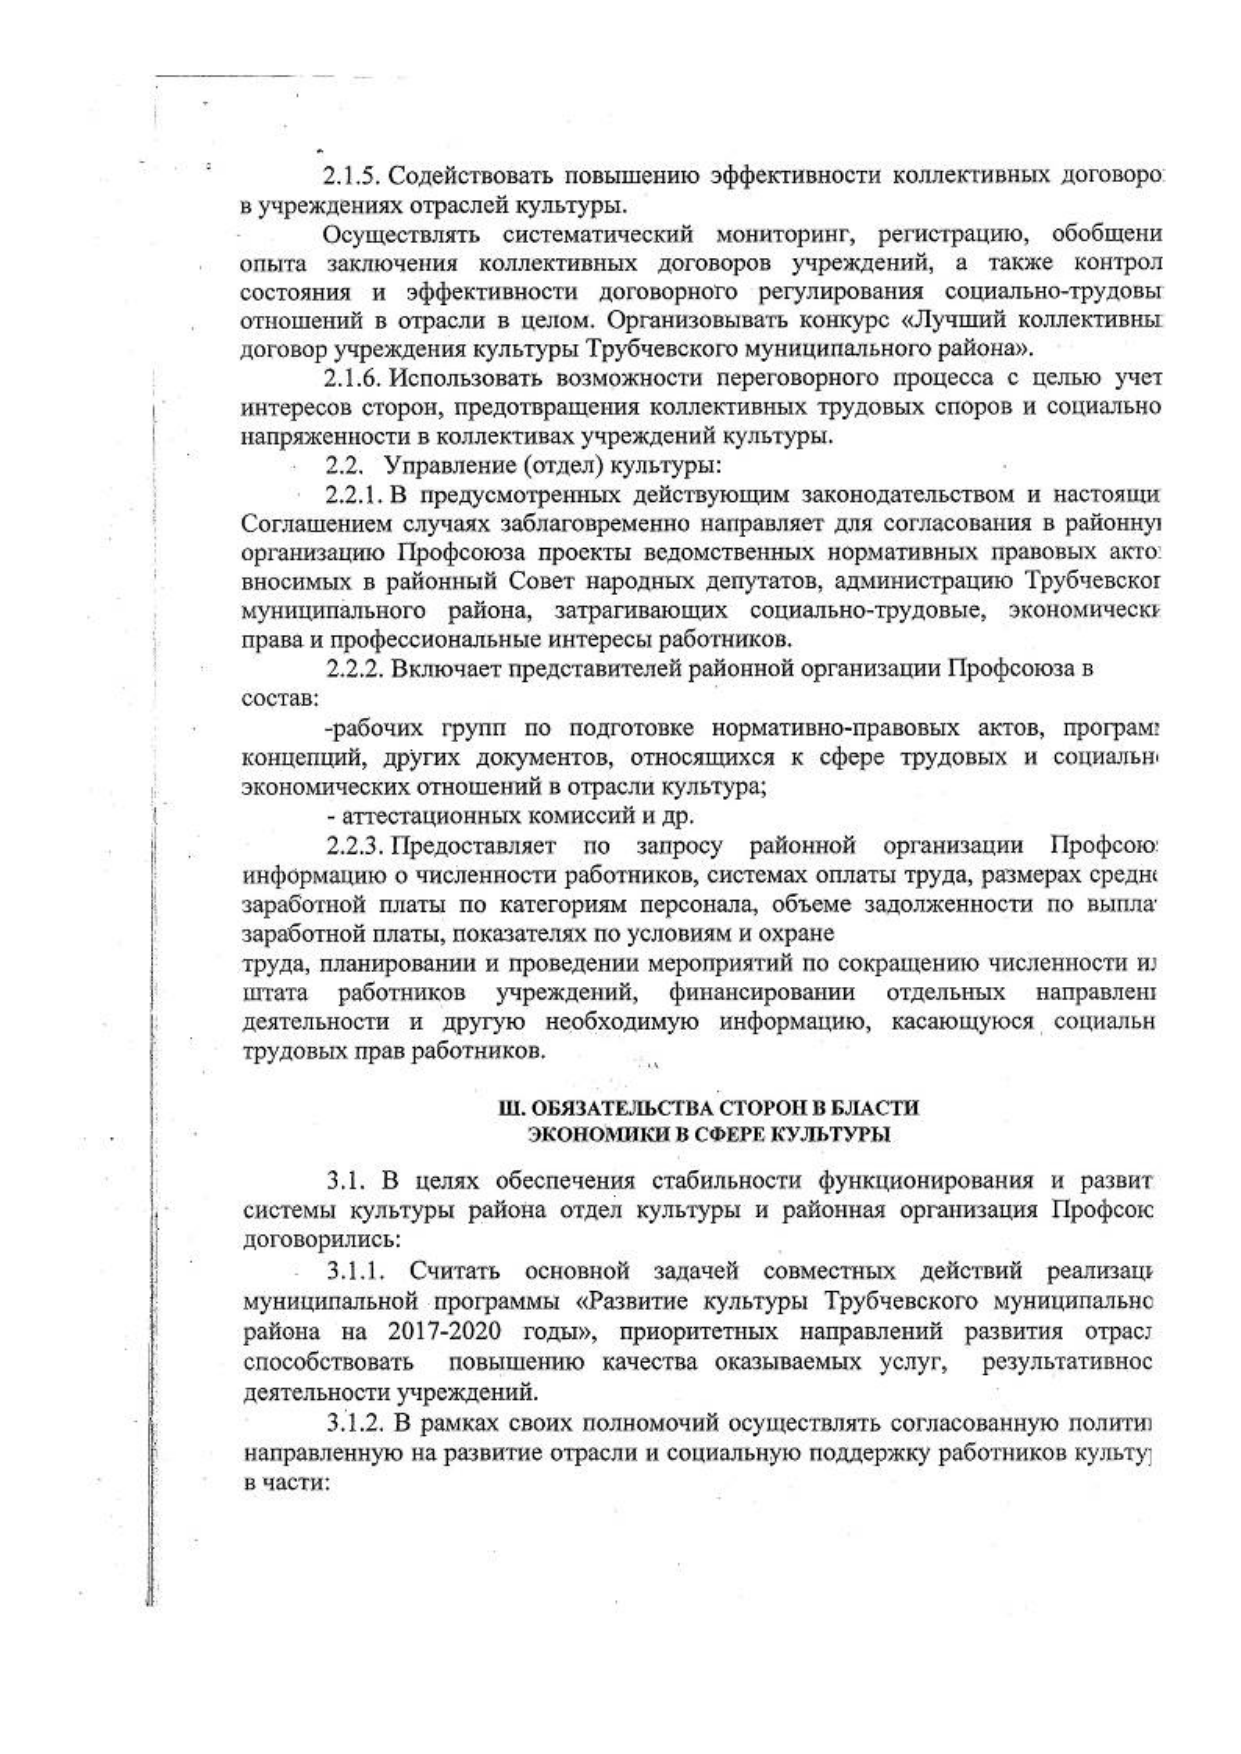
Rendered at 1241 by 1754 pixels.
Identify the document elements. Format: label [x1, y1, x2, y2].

picture [75, 74, 1166, 1618]
